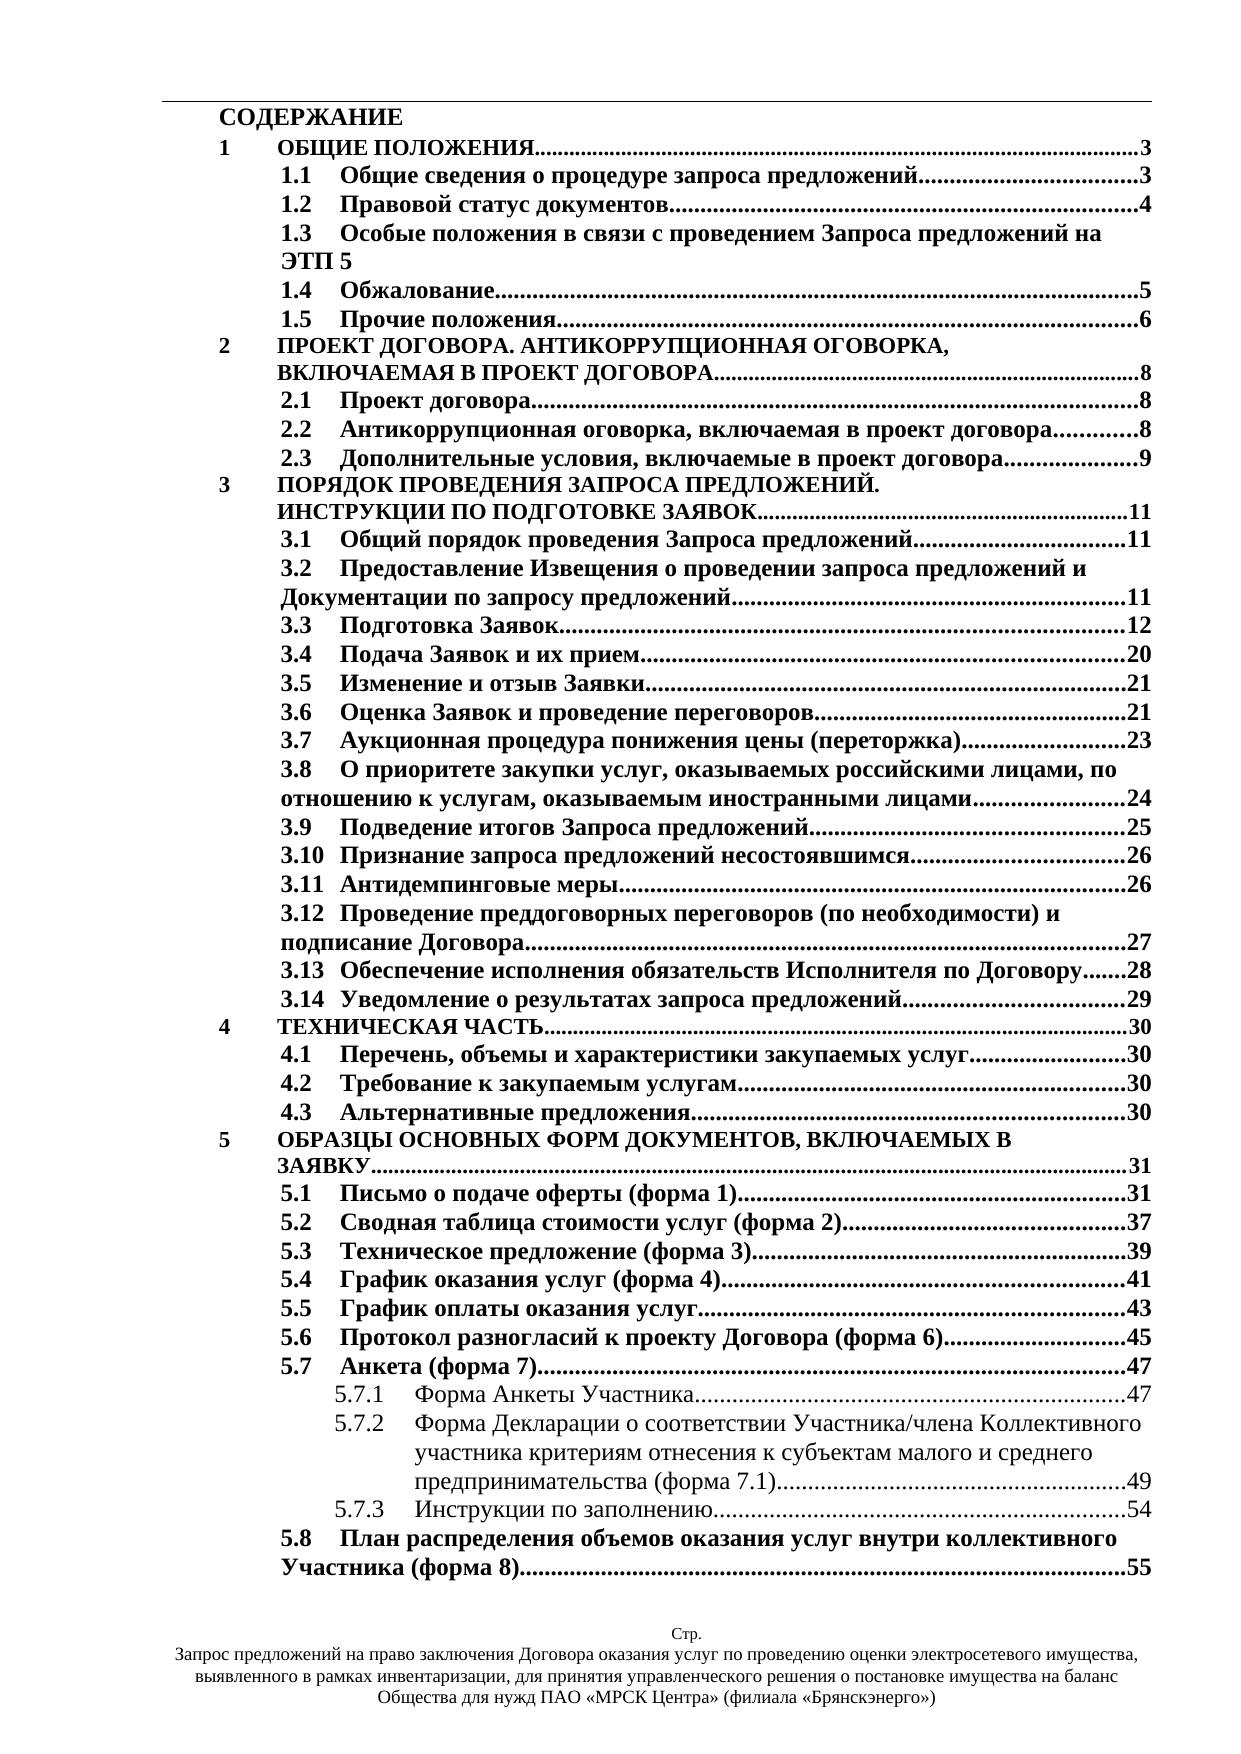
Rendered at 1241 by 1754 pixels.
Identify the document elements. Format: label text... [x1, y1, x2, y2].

text 5.7.3 Инструкции по заполнению 54 [334, 1494, 1144, 1523]
text 2 Проект Договора. Антикоррупционная оговорка, включаемая в проект договора 8 [218, 333, 1033, 385]
text 4.3 Альтернативные предложения 30 [280, 1097, 1133, 1126]
text 5.6 Протокол разногласий к проекту Договора (форма 6) 45 [280, 1322, 1133, 1351]
text 3.14 Уведомление о результатах запроса предложений 29 [280, 984, 1133, 1013]
text 5.5 График оплаты оказания услуг 43 [280, 1293, 1133, 1322]
text 5.3 Техническое предложение (форма 3) 39 [280, 1236, 1133, 1264]
text 3.12 Проведение преддоговорных переговоров (по необходимости) и подписание Договора 27 [280, 898, 1133, 956]
text 1.2 Правовой статус документов 4 [280, 189, 1133, 218]
text 4.1 Перечень, объемы и характеристики закупаемых услуг 30 [280, 1039, 1133, 1068]
text 5.1 Письмо о подаче оферты (форма 1) 31 [280, 1178, 1133, 1207]
text 3.13 Обеспечение исполнения обязательств Исполнителя по Договору 28 [280, 956, 1133, 984]
text 5 Образцы основных форм документов, включаемых в Заявку 31 [218, 1126, 1033, 1178]
text 3.9 Подведение итогов Запроса предложений 25 [280, 812, 1133, 841]
text СОДЕРЖАНИЕ [218, 102, 938, 131]
text 3.7 Аукционная процедура понижения цены (переторжка) 23 [280, 726, 1133, 754]
text 3.11 Антидемпинговые меры 26 [280, 869, 1133, 898]
text 5.8 План распределения объемов оказания услуг внутри коллективного Участника (форма 8) 55 [280, 1523, 1133, 1581]
text 3.4 Подача Заявок и их прием 20 [280, 639, 1133, 668]
text 3.6 Оценка Заявок и проведение переговоров 21 [280, 697, 1133, 726]
text 1 Общие положения 3 [218, 134, 1033, 160]
text 3.3 Подготовка Заявок 12 [280, 611, 1133, 639]
text 2.2 Антикоррупционная оговорка, включаемая в проект договора 8 [280, 414, 1133, 443]
text 5.7.2 Форма Декларации о соответствии Участника/члена Коллективного участника критериям отнесения к субъектам малого и среднего предпринимательства (форма 7.1) 49 [334, 1408, 1144, 1494]
text 1.5 Прочие положения 6 [280, 304, 1133, 333]
text 3.1 Общий порядок проведения Запроса предложений 11 [280, 524, 1133, 553]
text 3.10 Признание запроса предложений несостоявшимся 26 [280, 841, 1133, 869]
text 5.4 График оказания услуг (форма 4) 41 [280, 1264, 1133, 1293]
text 3.2 Предоставление Извещения о проведении запроса предложений и Документации по запросу предложений 11 [280, 553, 1133, 611]
text 3.5 Изменение и отзыв Заявки 21 [280, 668, 1133, 697]
text 5.7.1 Форма Анкеты Участника 47 [334, 1379, 1144, 1408]
text 3 Порядок проведения Запроса предложений. Инструкции по подготовке Заявок 11 [218, 472, 1033, 524]
text 3.8 О приоритете закупки услуг, оказываемых российскими лицами, по отношению к услугам, оказываемым иностранными лицами 24 [280, 754, 1133, 812]
text 2.1 Проект договора 8 [280, 385, 1133, 414]
text 5.2 Сводная таблица стоимости услуг (форма 2) 37 [280, 1207, 1133, 1236]
text 1.4 Обжалование 5 [280, 275, 1133, 304]
text 1.1 Общие сведения о процедуре запроса предложений 3 [280, 160, 1133, 189]
text 1.3 Особые положения в связи с проведением Запроса предложений на ЭТП 5 [280, 218, 1133, 275]
text 4 Техническая часть 30 [218, 1013, 1033, 1039]
text 5.7 Анкета (форма 7) 47 [280, 1351, 1133, 1379]
text 2.3 Дополнительные условия, включаемые в проект договора 9 [280, 443, 1133, 472]
text 4.2 Требование к закупаемым услугам 30 [280, 1068, 1133, 1097]
